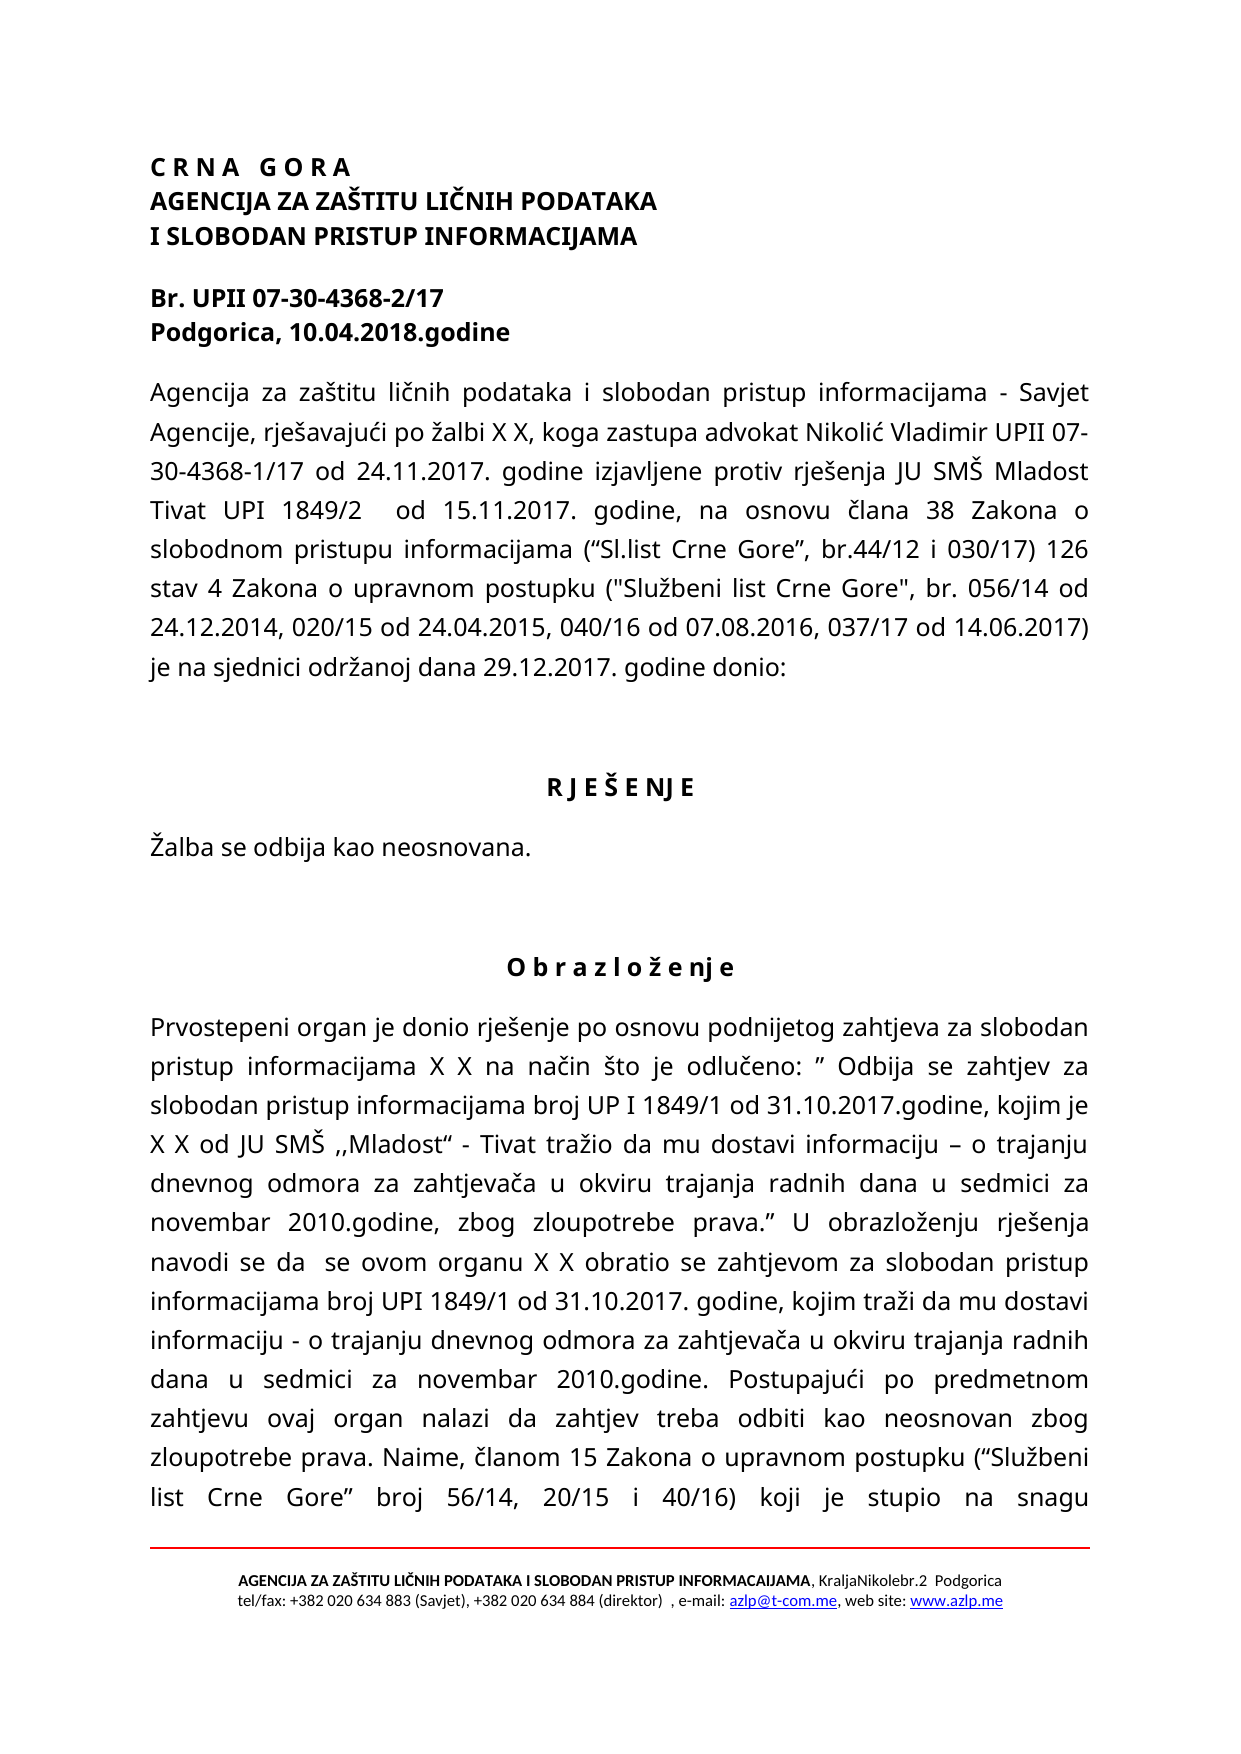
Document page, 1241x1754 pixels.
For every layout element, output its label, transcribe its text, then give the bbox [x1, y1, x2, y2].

text AGENCIJA ZA ZAŠTITU LIČNIH PODATAKA [150, 184, 1090, 218]
text O b r a z l o ž e nj e [150, 949, 1090, 983]
text Žalba se odbija kao neosnovana. [150, 829, 1090, 863]
text R J E Š E NJ E [150, 769, 1090, 803]
text Podgorica, 10.04.2018.godine [150, 315, 1090, 349]
text C R N A G O R A [150, 150, 1090, 184]
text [150, 1009, 1090, 1513]
text Agencija za zaštitu ličnih podataka i slobodan pristup informacijama - Savjet Agencije, rješavajući po žalbi X X, koga zastupa advokat Nikolić Vladimir UPII 07-30-4368-1/17 od 24.11.2017. godine izjavljene protiv rješenja JU SMŠ Mladost Tivat UPI 1849/2 od 15.11.2017. godine, na osnovu člana 38 Zakona o slobodnom pristupu informacijama (“Sl.list Crne Gore”, br.44/12 i 030/17) 126 stav 4 Zakona o upravnom postupku ("Službeni list Crne Gore", br. 056/14 od 24.12.2014, 020/15 od 24.04.2015, 040/16 od 07.08.2016, 037/17 od 14.06.2017) je na sjednici održanoj dana 29.12.2017. godine donio: [150, 375, 1090, 683]
text I SLOBODAN PRISTUP INFORMACIJAMA [150, 218, 1090, 252]
text Br. UPII 07-30-4368-2/17 [150, 281, 1090, 315]
